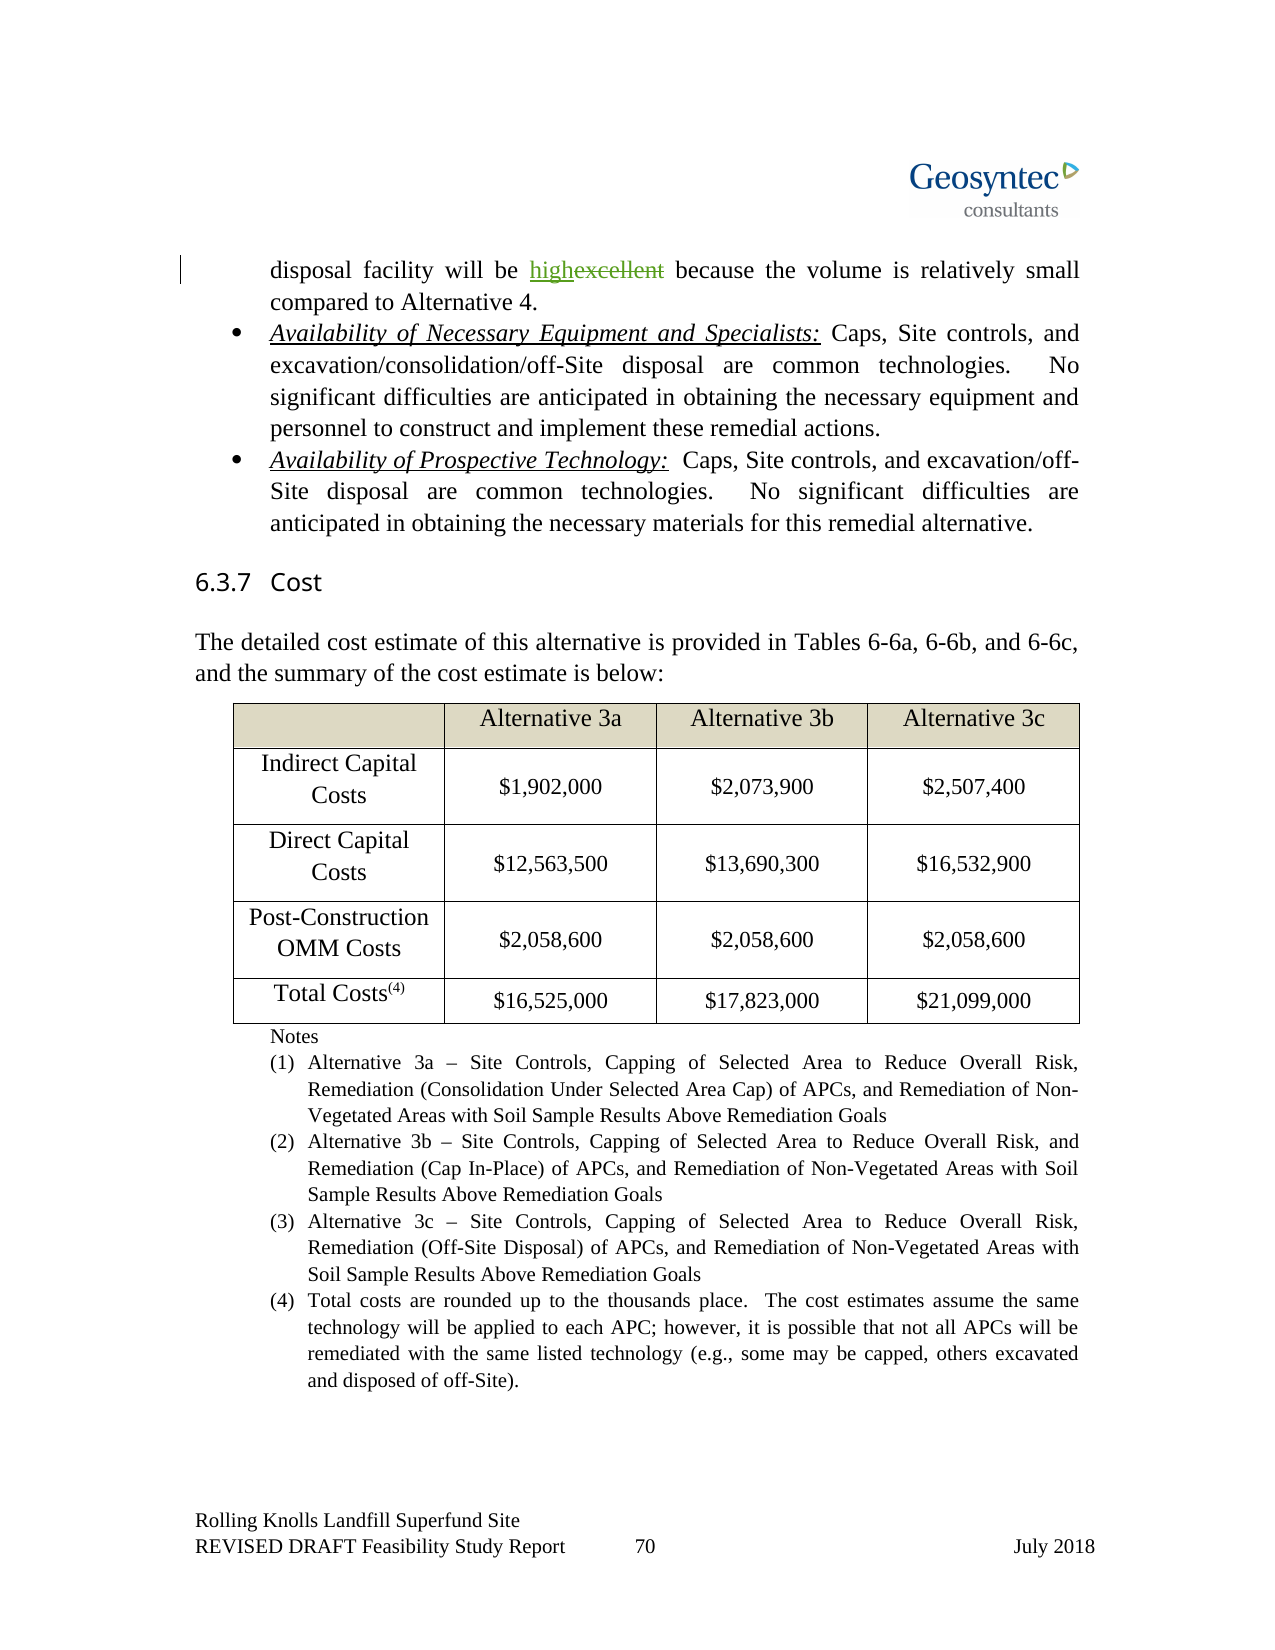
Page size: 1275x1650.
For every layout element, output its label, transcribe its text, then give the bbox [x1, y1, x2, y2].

table_cell Total Costs(4) [234, 979, 444, 1023]
table_cell $2,058,600 [445, 902, 656, 977]
table_header [234, 704, 444, 747]
list Alternative 3c – Site Controls, Capping of Selected Area to Reduce Overall Risk, Remediation (Off-Site Disposal) of APCs, and Remediation of Non-Vegetated Areas with Soil Sample Results Above Remediation Goals [270, 1209, 1080, 1286]
table_cell $13,690,300 [657, 825, 867, 901]
table_cell $16,532,900 [868, 825, 1079, 901]
list Total costs are rounded up to the thousands place. The cost estimates assume the same technology will be applied to each APC; however, it is possible that not all APCs will be remediated with the same listed technology (e.g., some may be capped, others excavated and disposed of off-Site). [270, 1288, 1080, 1392]
table_cell Post-Construction OMM Costs [234, 902, 444, 977]
table_header Alternative 3a [445, 704, 656, 747]
subtitle 6.3.7 Cost [195, 564, 1080, 598]
text The detailed cost estimate of this alternative is provided in Tables 6-6a, 6-6b, and 6-6c, and the summary of the cost estimate is below: [195, 627, 1080, 687]
picture [908, 160, 1080, 218]
table_cell Direct Capital Costs [234, 825, 444, 901]
table_cell $17,823,000 [657, 979, 867, 1023]
list Notes [270, 1024, 1080, 1048]
list Availability of Prospective Technology: Caps, Site controls, and excavation/off-Site disposal are common technologies. No significant difficulties are anticipated in obtaining the necessary materials for this remedial alternative. [232, 445, 1080, 537]
table_cell $2,073,900 [657, 749, 867, 824]
list Alternative 3b – Site Controls, Capping of Selected Area to Reduce Overall Risk, and Remediation (Cap In-Place) of APCs, and Remediation of Non-Vegetated Areas with Soil Sample Results Above Remediation Goals [270, 1129, 1080, 1206]
table_header Alternative 3b [657, 704, 867, 747]
table_cell $2,058,600 [868, 902, 1079, 977]
list Availability of Necessary Equipment and Specialists: Caps, Site controls, and excavation/consolidation/off-Site disposal are common technologies. No significant difficulties are anticipated in obtaining the necessary equipment and personnel to construct and implement these remedial actions. [232, 318, 1080, 442]
table_cell $2,058,600 [657, 902, 867, 977]
table_cell $2,507,400 [868, 749, 1079, 824]
table_cell $12,563,500 [445, 825, 656, 901]
table_cell $1,902,000 [445, 749, 656, 824]
table_cell $16,525,000 [445, 979, 656, 1023]
table_cell Indirect Capital Costs [234, 749, 444, 824]
table_header Alternative 3c [868, 704, 1079, 747]
table_cell $21,099,000 [868, 979, 1079, 1023]
list Alternative 3a – Site Controls, Capping of Selected Area to Reduce Overall Risk, Remediation (Consolidation Under Selected Area Cap) of APCs, and Remediation of Non-Vegetated Areas with Soil Sample Results Above Remediation Goals [270, 1050, 1080, 1127]
